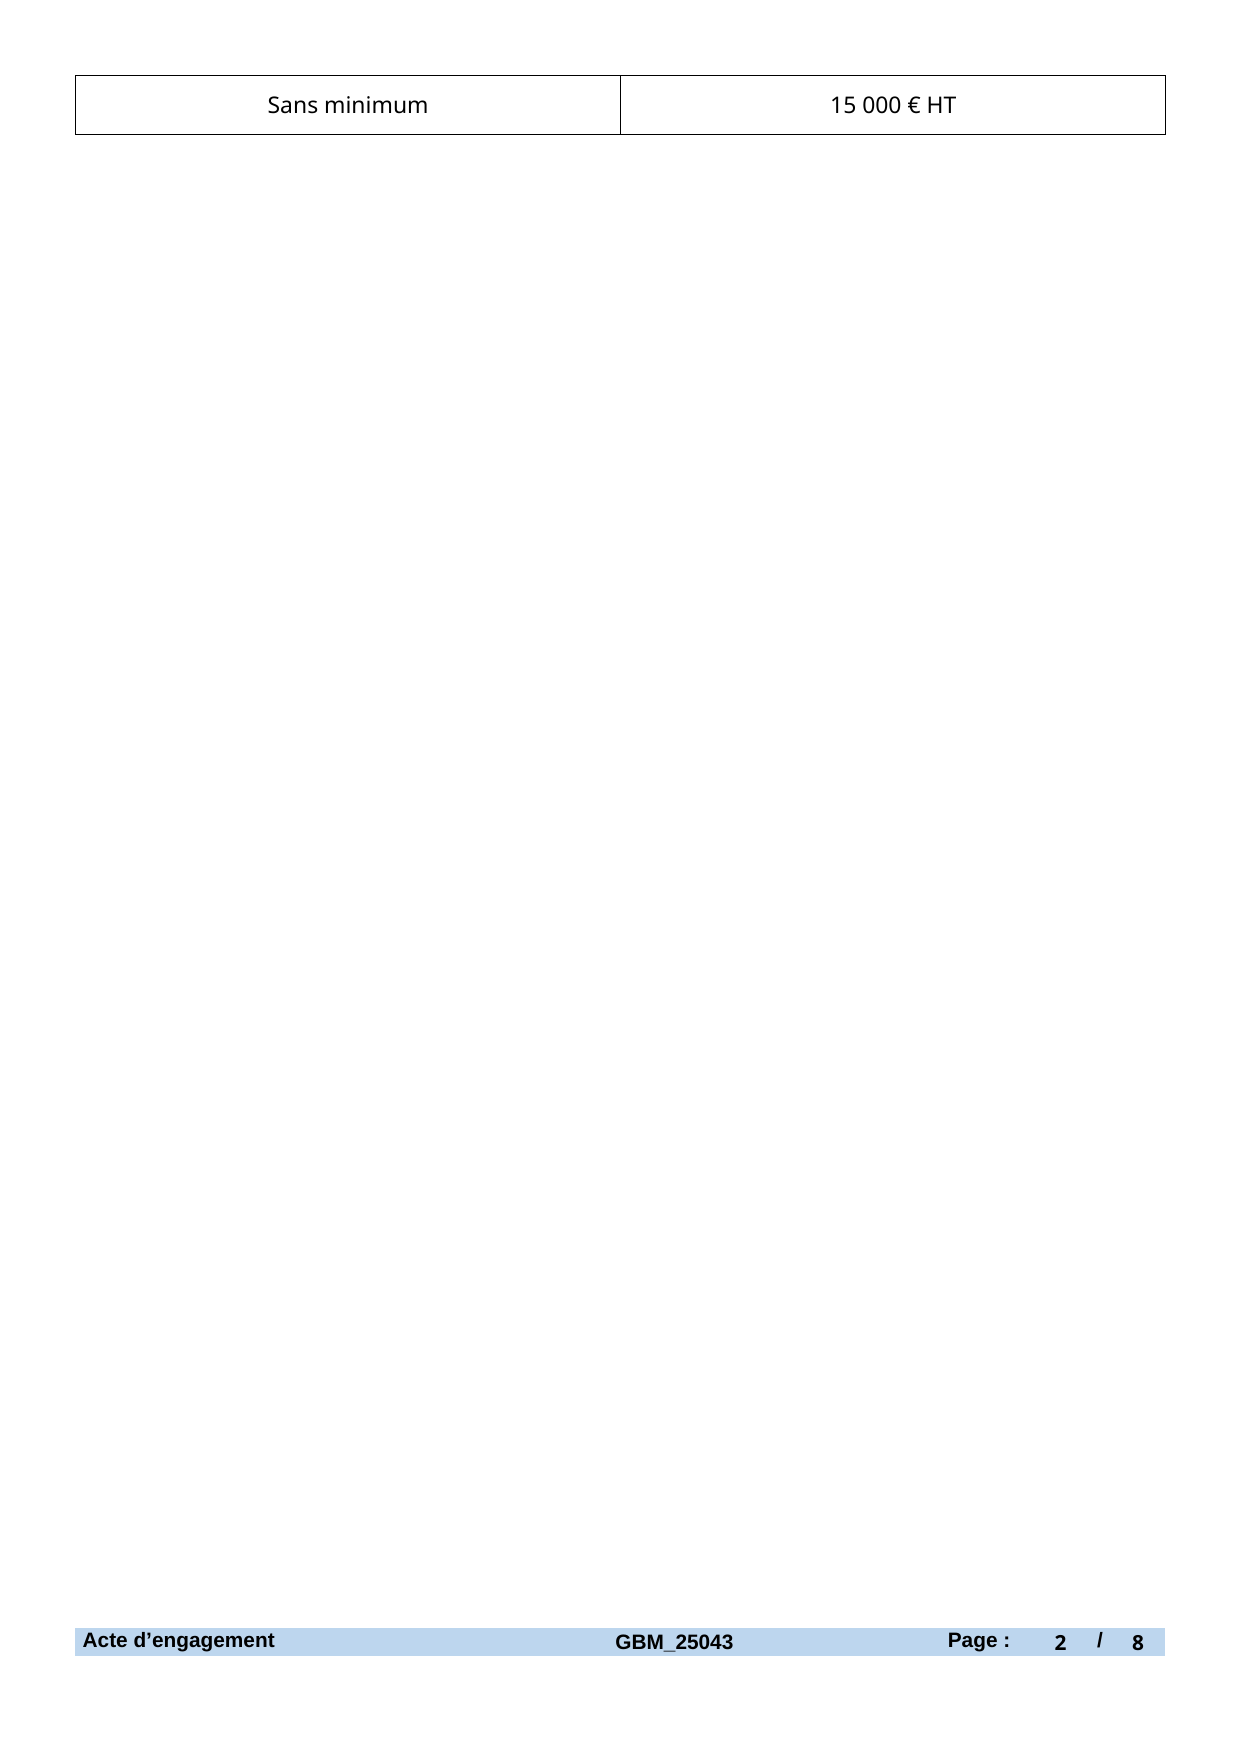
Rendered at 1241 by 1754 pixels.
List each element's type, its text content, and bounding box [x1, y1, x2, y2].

table_cell 15 000 € HT [621, 76, 1165, 134]
table_cell Sans minimum [76, 76, 620, 134]
